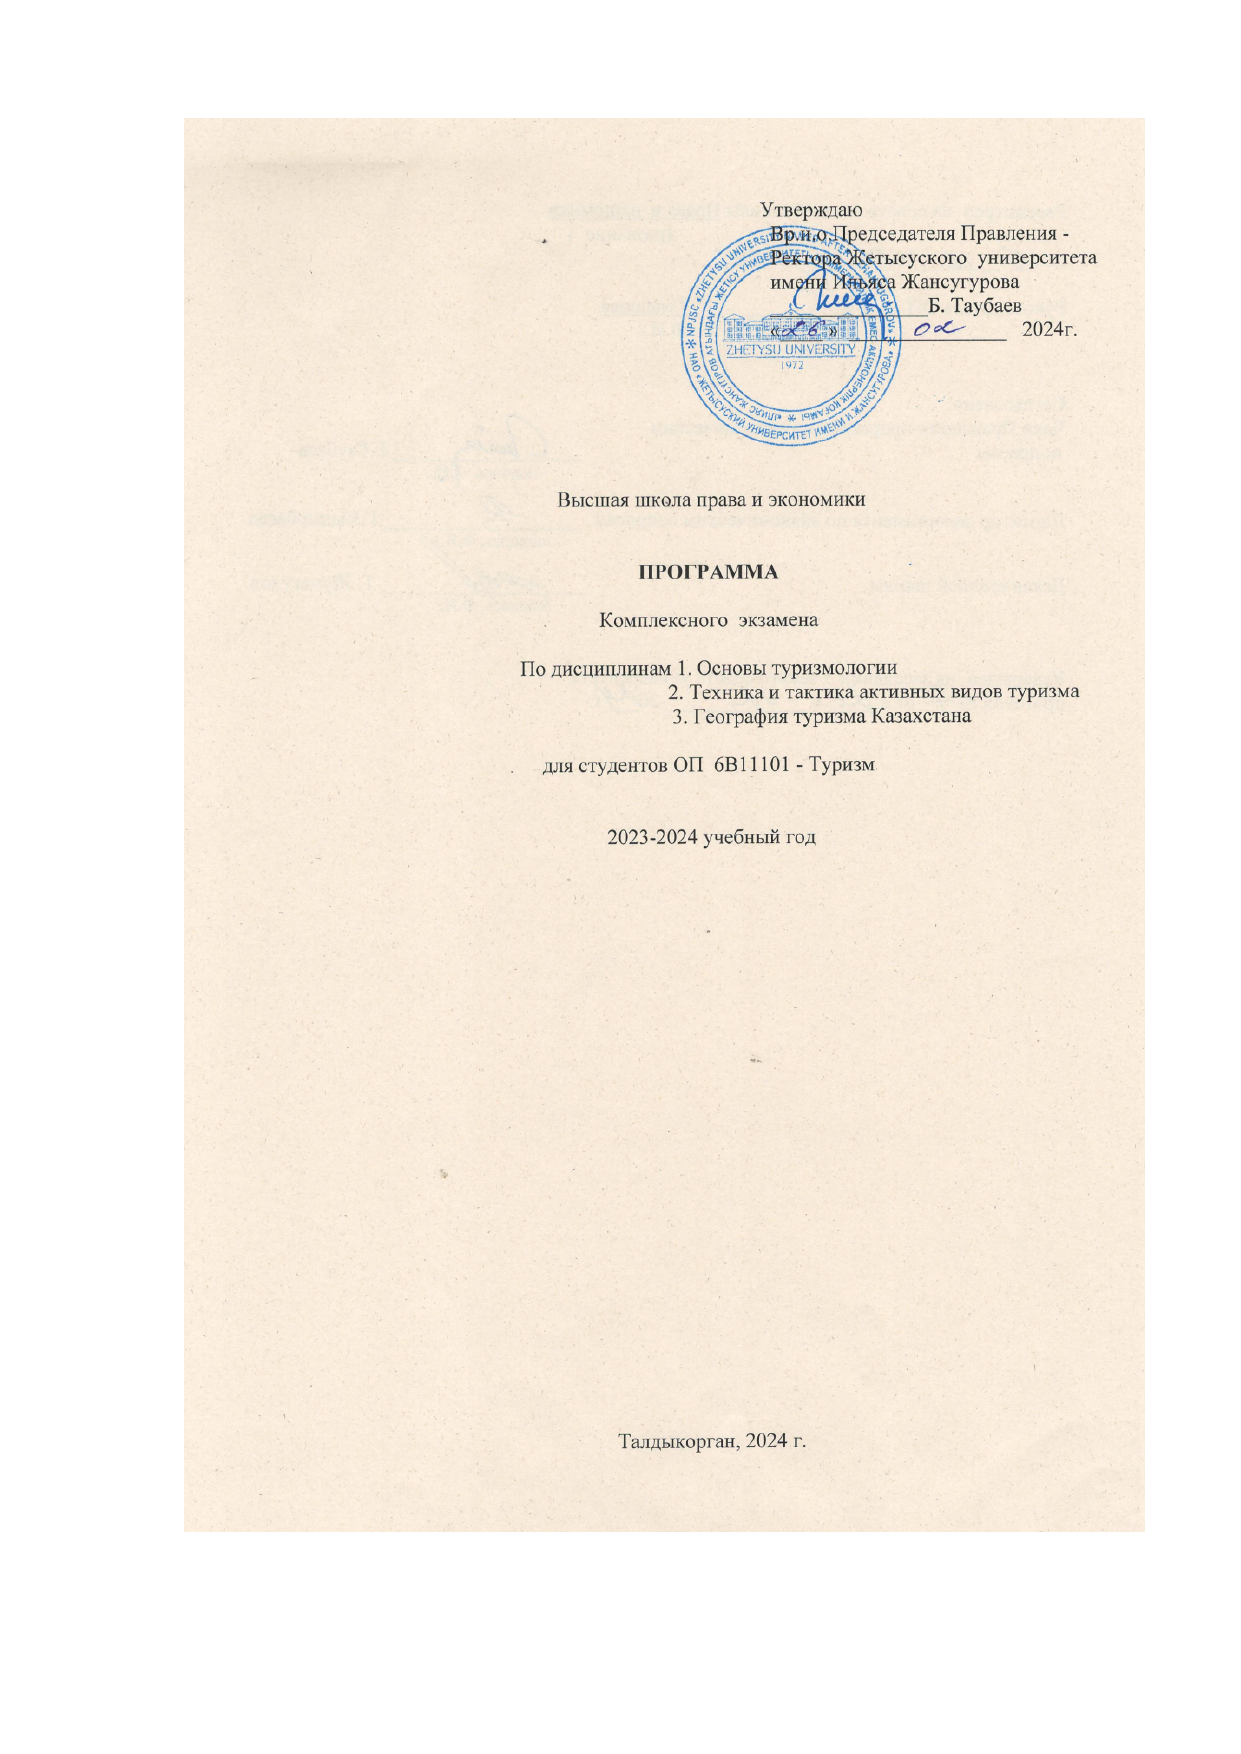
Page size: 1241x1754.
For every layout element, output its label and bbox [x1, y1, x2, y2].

picture [184, 118, 1145, 1532]
